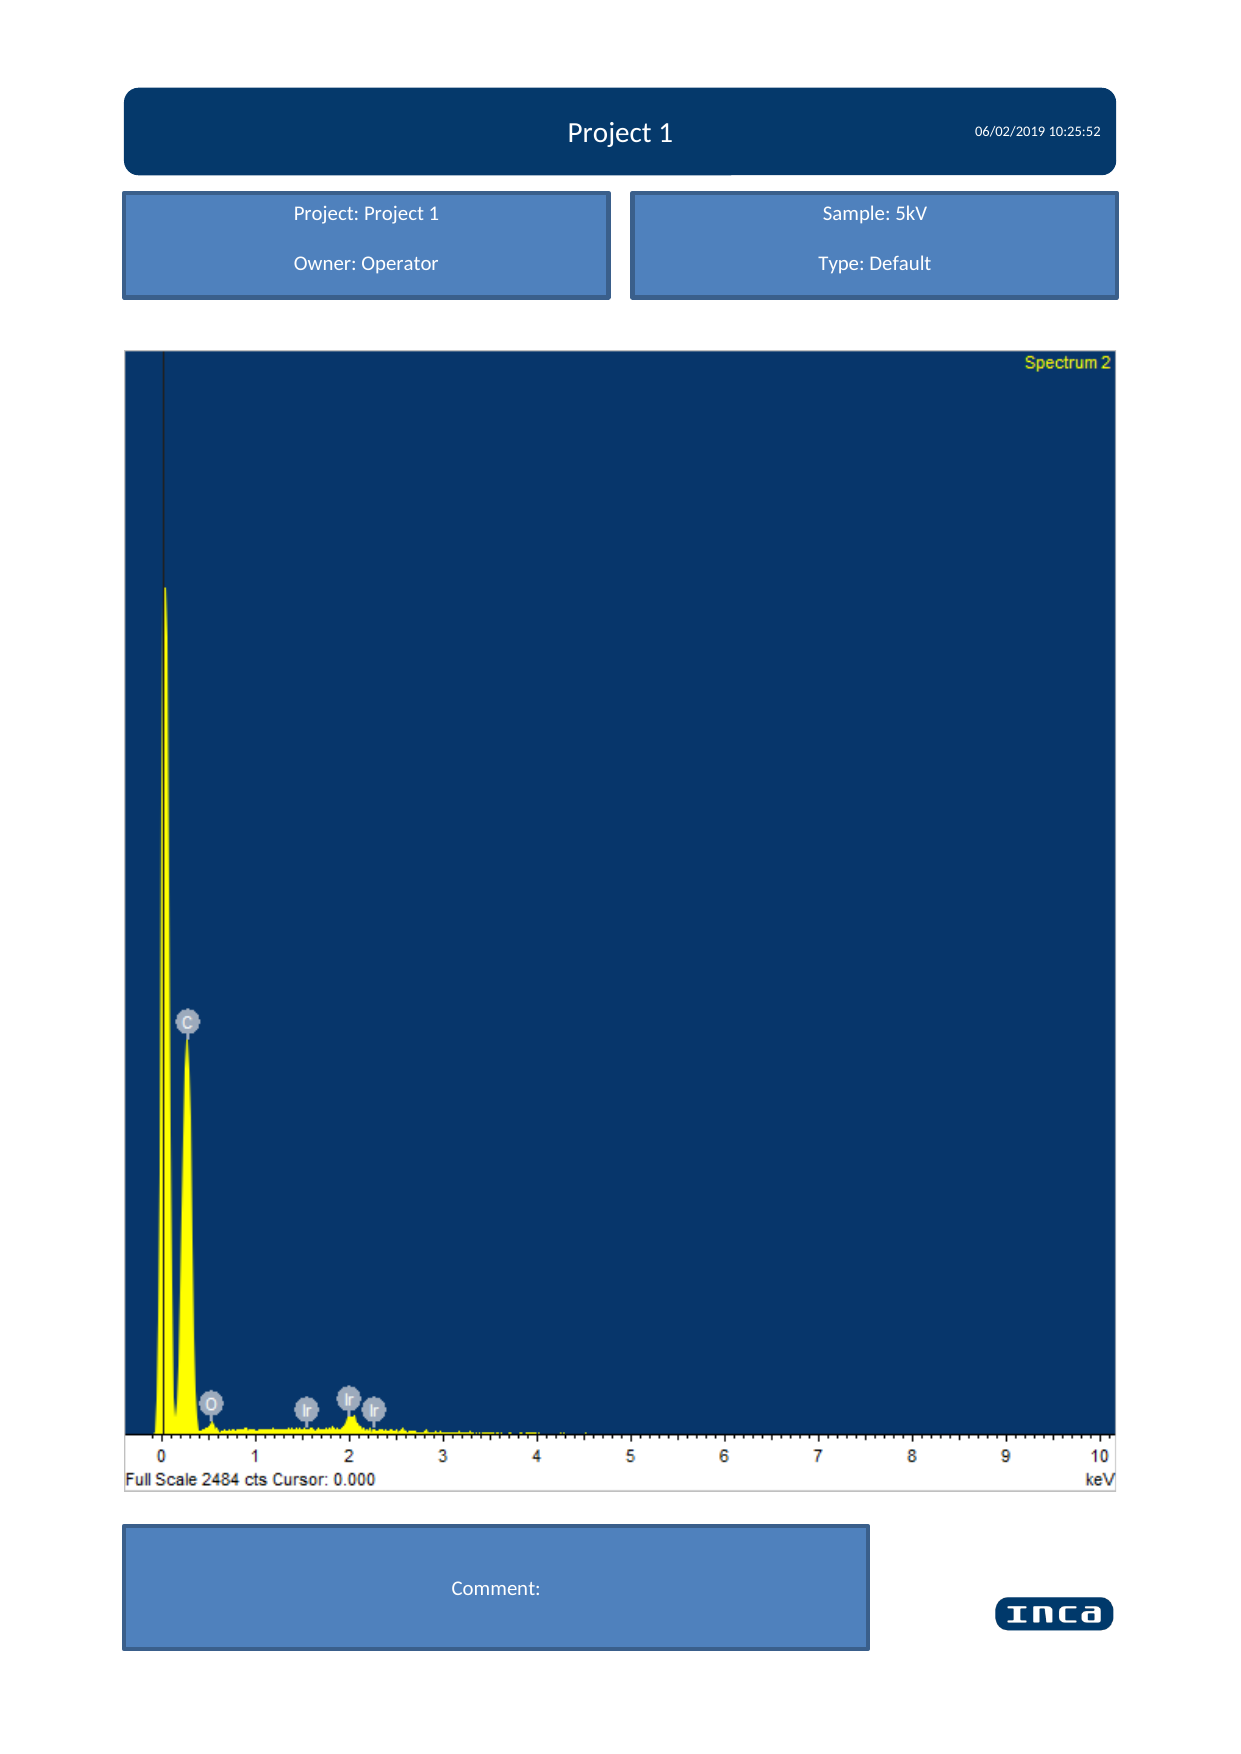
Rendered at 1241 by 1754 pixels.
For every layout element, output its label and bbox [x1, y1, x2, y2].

picture [124, 350, 1117, 1492]
picture [992, 1596, 1116, 1632]
